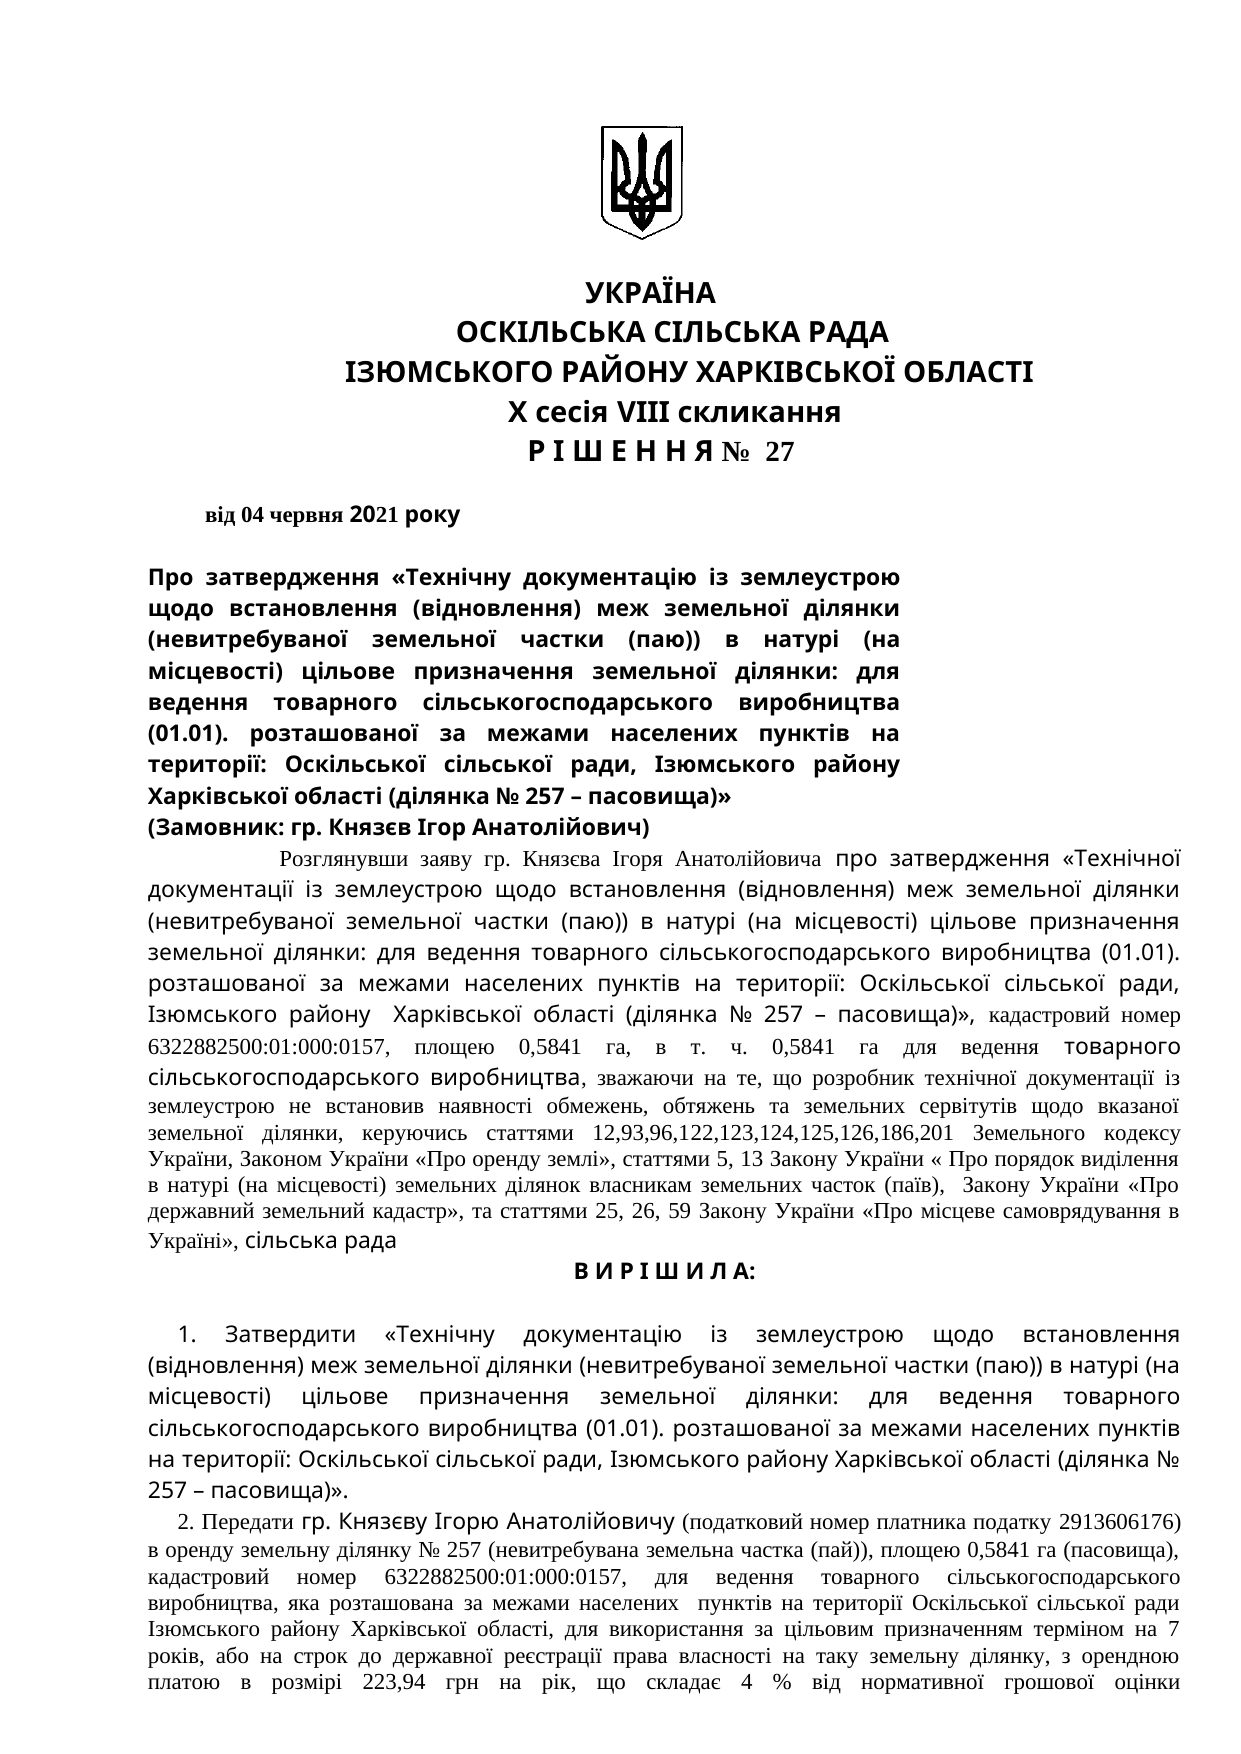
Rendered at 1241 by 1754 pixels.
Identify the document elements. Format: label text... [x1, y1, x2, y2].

text Розглянувши заяву гр. Князєва Ігоря Анатолійовича про затвердження «Технічної документації із землеустрою щодо встановлення (відновлення) меж земельної ділянки (невитребуваної земельної частки (паю)) в натурі (на місцевості) цільове призначення земельної ділянки: для ведення товарного сільськогосподарського виробництва (01.01). розташованої за межами населених пунктів на території: Оскільської сільської ради, Ізюмського району Харківської області (ділянка № 257 – пасовища)», кадастровий номер 6322882500:01:000:0157, площею 0,5841 га, в т. ч. 0,5841 га для ведення товарного сільськогосподарського виробництва, зважаючи на те, що розробник технічної документації із землеустрою не встановив наявності обмежень, обтяжень та земельних сервітутів щодо вказаної земельної ділянки, керуючись статтями 12,93,96,122,123,124,125,126,186,201 Земельного кодексу України, Законом України «Про оренду землі», статтями 5, 13 Закону України « Про порядок виділення в натурі (на місцевості) земельних ділянок власникам земельних часток (паїв), Закону України «Про державний земельний кадастр», та статтями 25, 26, 59 Закону України «Про місцеве самоврядування в Україні», сільська рада [148, 842, 1181, 1255]
text Х сесія VІІІ скликання [198, 391, 1181, 431]
text (Замовник: гр. Князєв Ігор Анатолійович) [148, 811, 901, 842]
text В И Р І Ш И Л А: [148, 1255, 1181, 1286]
text 1. Затвердити «Технічну документацію із землеустрою щодо встановлення (відновлення) меж земельної ділянки (невитребуваної земельної частки (паю)) в натурі (на місцевості) цільове призначення земельної ділянки: для ведення товарного сільськогосподарського виробництва (01.01). розташованої за межами населених пунктів на території: Оскільської сільської ради, Ізюмського району Харківської області (ділянка № 257 – пасовища)». [148, 1318, 1181, 1505]
text ОСКІЛЬСЬКА СІЛЬСЬКА РАДА [198, 312, 1181, 351]
text Р І Ш Е Н Н Я № 27 [148, 431, 1181, 470]
text Про затвердження «Технічну документацію із землеустрою щодо встановлення (відновлення) меж земельної ділянки (невитребуваної земельної частки (паю)) в натурі (на місцевості) цільове призначення земельної ділянки: для ведення товарного сільськогосподарського виробництва (01.01). розташованої за межами населених пунктів на території: Оскільської сільської ради, Ізюмського району Харківської області (ділянка № 257 – пасовища)» [148, 561, 901, 811]
text УКРАЇНА [198, 272, 1181, 312]
picture [563, 193, 728, 272]
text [148, 1505, 1181, 1694]
text ІЗЮМСЬКОГО РАЙОНУ ХАРКІВСЬКОЇ ОБЛАСТІ [198, 351, 1181, 391]
table_header [148, 59, 1167, 193]
text від 04 червня 2021 року [148, 498, 1181, 530]
